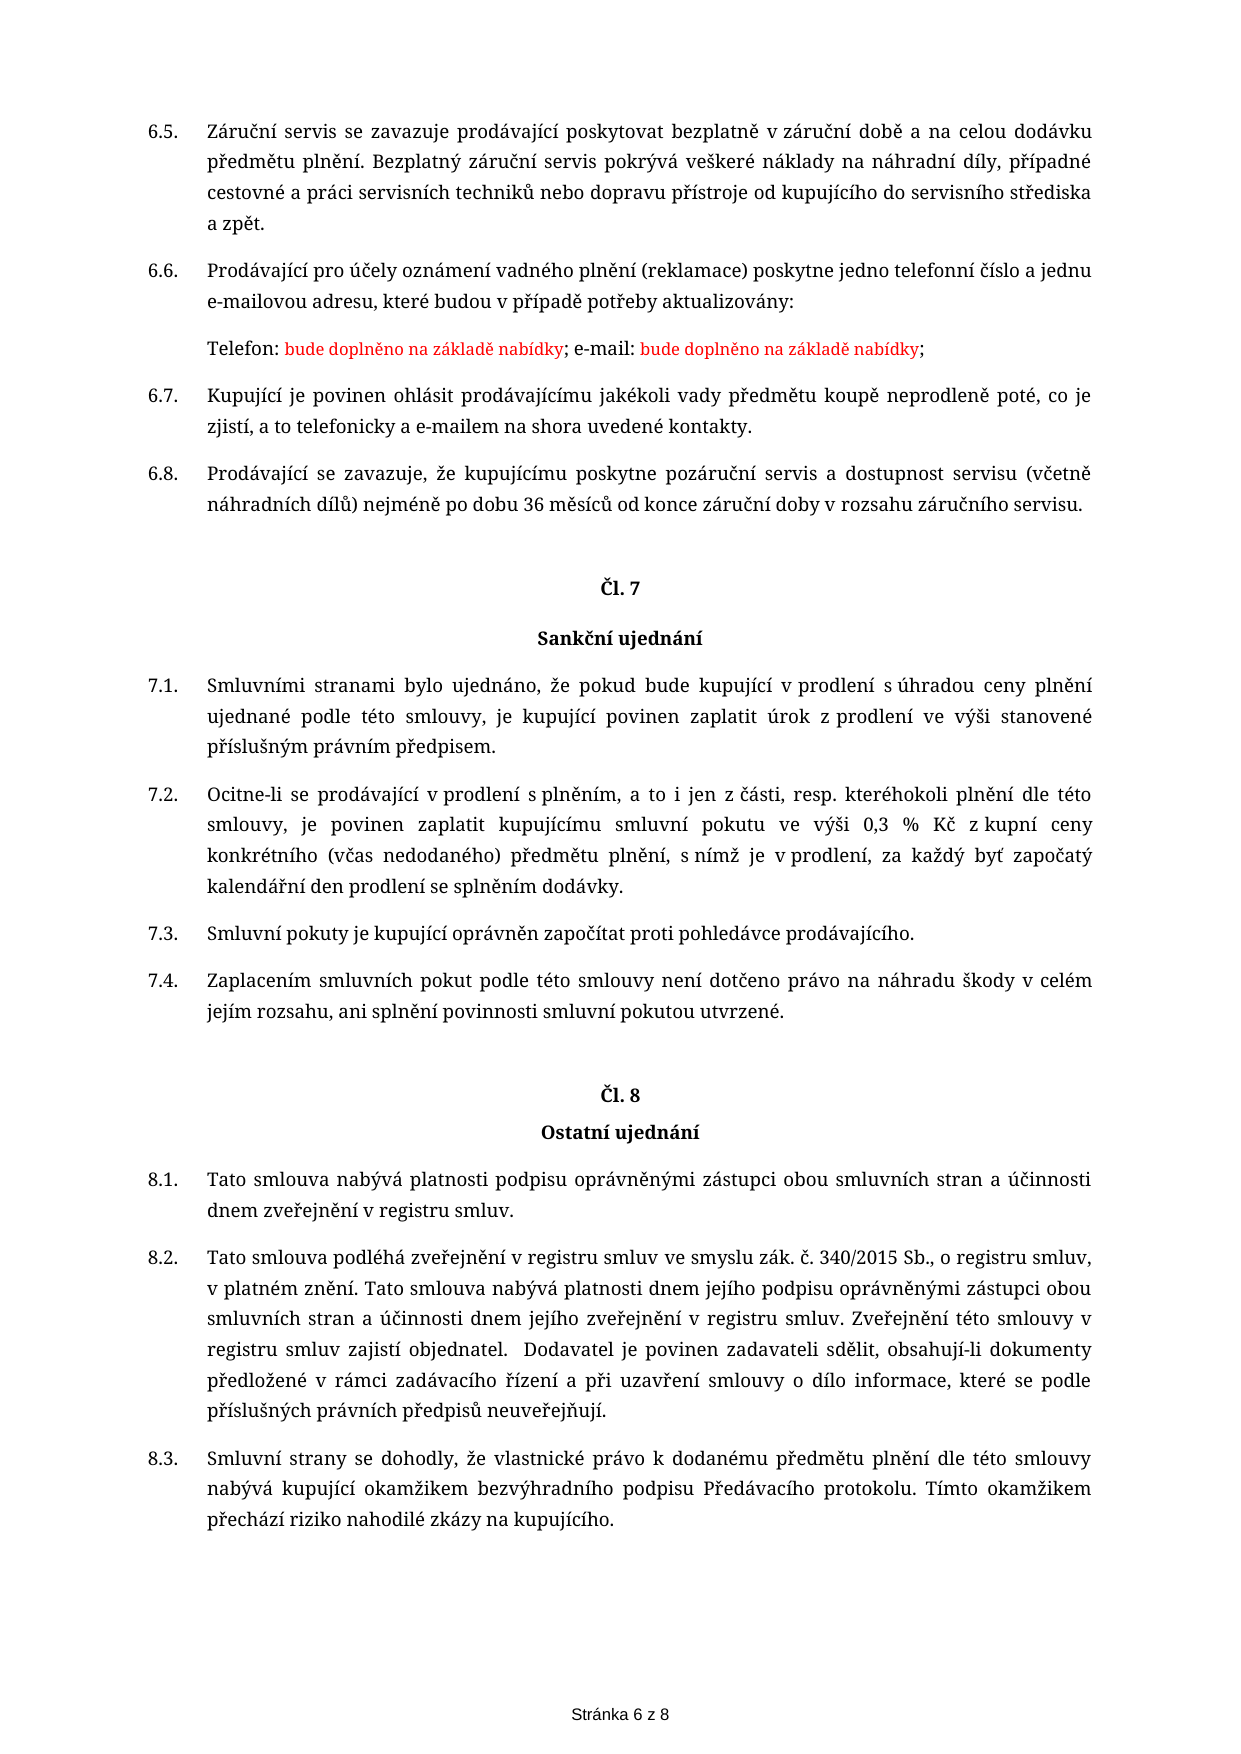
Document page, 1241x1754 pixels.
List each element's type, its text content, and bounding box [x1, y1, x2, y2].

list Prodávající se zavazuje, že kupujícímu poskytne pozáruční servis a dostupnost servisu (včetně náhradních dílů) nejméně po dobu 36 měsíců od konce záruční doby v rozsahu záručního servisu. [148, 460, 1092, 517]
list Smluvní pokuty je kupující oprávněn započítat proti pohledávce prodávajícího. [148, 920, 1092, 946]
list Kupující je povinen ohlásit prodávajícímu jakékoli vady předmětu koupě neprodleně poté, co je zjistí, a to telefonicky a e-mailem na shora uvedené kontakty. [148, 382, 1092, 439]
text Čl. 8 [148, 1082, 1092, 1108]
text Sankční ujednání [148, 625, 1092, 651]
list Ocitne-li se prodávající v prodlení s plněním, a to i jen z části, resp. kteréhokoli plnění dle této smlouvy, je povinen zaplatit kupujícímu smluvní pokutu ve výši 0,3 % Kč z kupní ceny konkrétního (včas nedodaného) předmětu plnění, s nímž je v prodlení, za každý byť započatý kalendářní den prodlení se splněním dodávky. [148, 781, 1092, 898]
list Zaplacením smluvních pokut podle této smlouvy není dotčeno právo na náhradu škody v celém jejím rozsahu, ani splnění povinnosti smluvní pokutou utvrzené. [148, 968, 1092, 1024]
list Smluvními stranami bylo ujednáno, že pokud bude kupující v prodlení s úhradou ceny plnění ujednané podle této smlouvy, je kupující povinen zaplatit úrok z prodlení ve výši stanovené příslušným právním předpisem. [148, 673, 1092, 759]
list Tato smlouva podléhá zveřejnění v registru smluv ve smyslu zák. č. 340/2015 Sb., o registru smluv, v platném znění. Tato smlouva nabývá platnosti dnem jejího podpisu oprávněnými zástupci obou smluvních stran a účinnosti dnem jejího zveřejnění v registru smluv. Zveřejnění této smlouvy v registru smluv zajistí objednatel. Dodavatel je povinen zadavateli sdělit, obsahují-li dokumenty předložené v rámci zadávacího řízení a při uzavření smlouvy o dílo informace, které se podle příslušných právních předpisů neuveřejňují. [148, 1244, 1092, 1423]
list Tato smlouva nabývá platnosti podpisu oprávněnými zástupci obou smluvních stran a účinnosti dnem zveřejnění v registru smluv. [148, 1167, 1092, 1223]
list Prodávající pro účely oznámení vadného plnění (reklamace) poskytne jedno telefonní číslo a jednu e-mailovou adresu, které budou v případě potřeby aktualizovány: [148, 257, 1092, 313]
text Telefon: bude doplněno na základě nabídky; e-mail: bude doplněno na základě nabídky; [148, 335, 1092, 361]
list Záruční servis se zavazuje prodávající poskytovat bezplatně v záruční době a na celou dodávku předmětu plnění. Bezplatný záruční servis pokrývá veškeré náklady na náhradní díly, případné cestovné a práci servisních techniků nebo dopravu přístroje od kupujícího do servisního střediska a zpět. [148, 118, 1092, 236]
text Ostatní ujednání [148, 1119, 1092, 1145]
text Čl. 7 [148, 575, 1092, 601]
list Smluvní strany se dohodly, že vlastnické právo k dodanému předmětu plnění dle této smlouvy nabývá kupující okamžikem bezvýhradního podpisu Předávacího protokolu. Tímto okamžikem přechází riziko nahodilé zkázy na kupujícího. [148, 1445, 1092, 1532]
